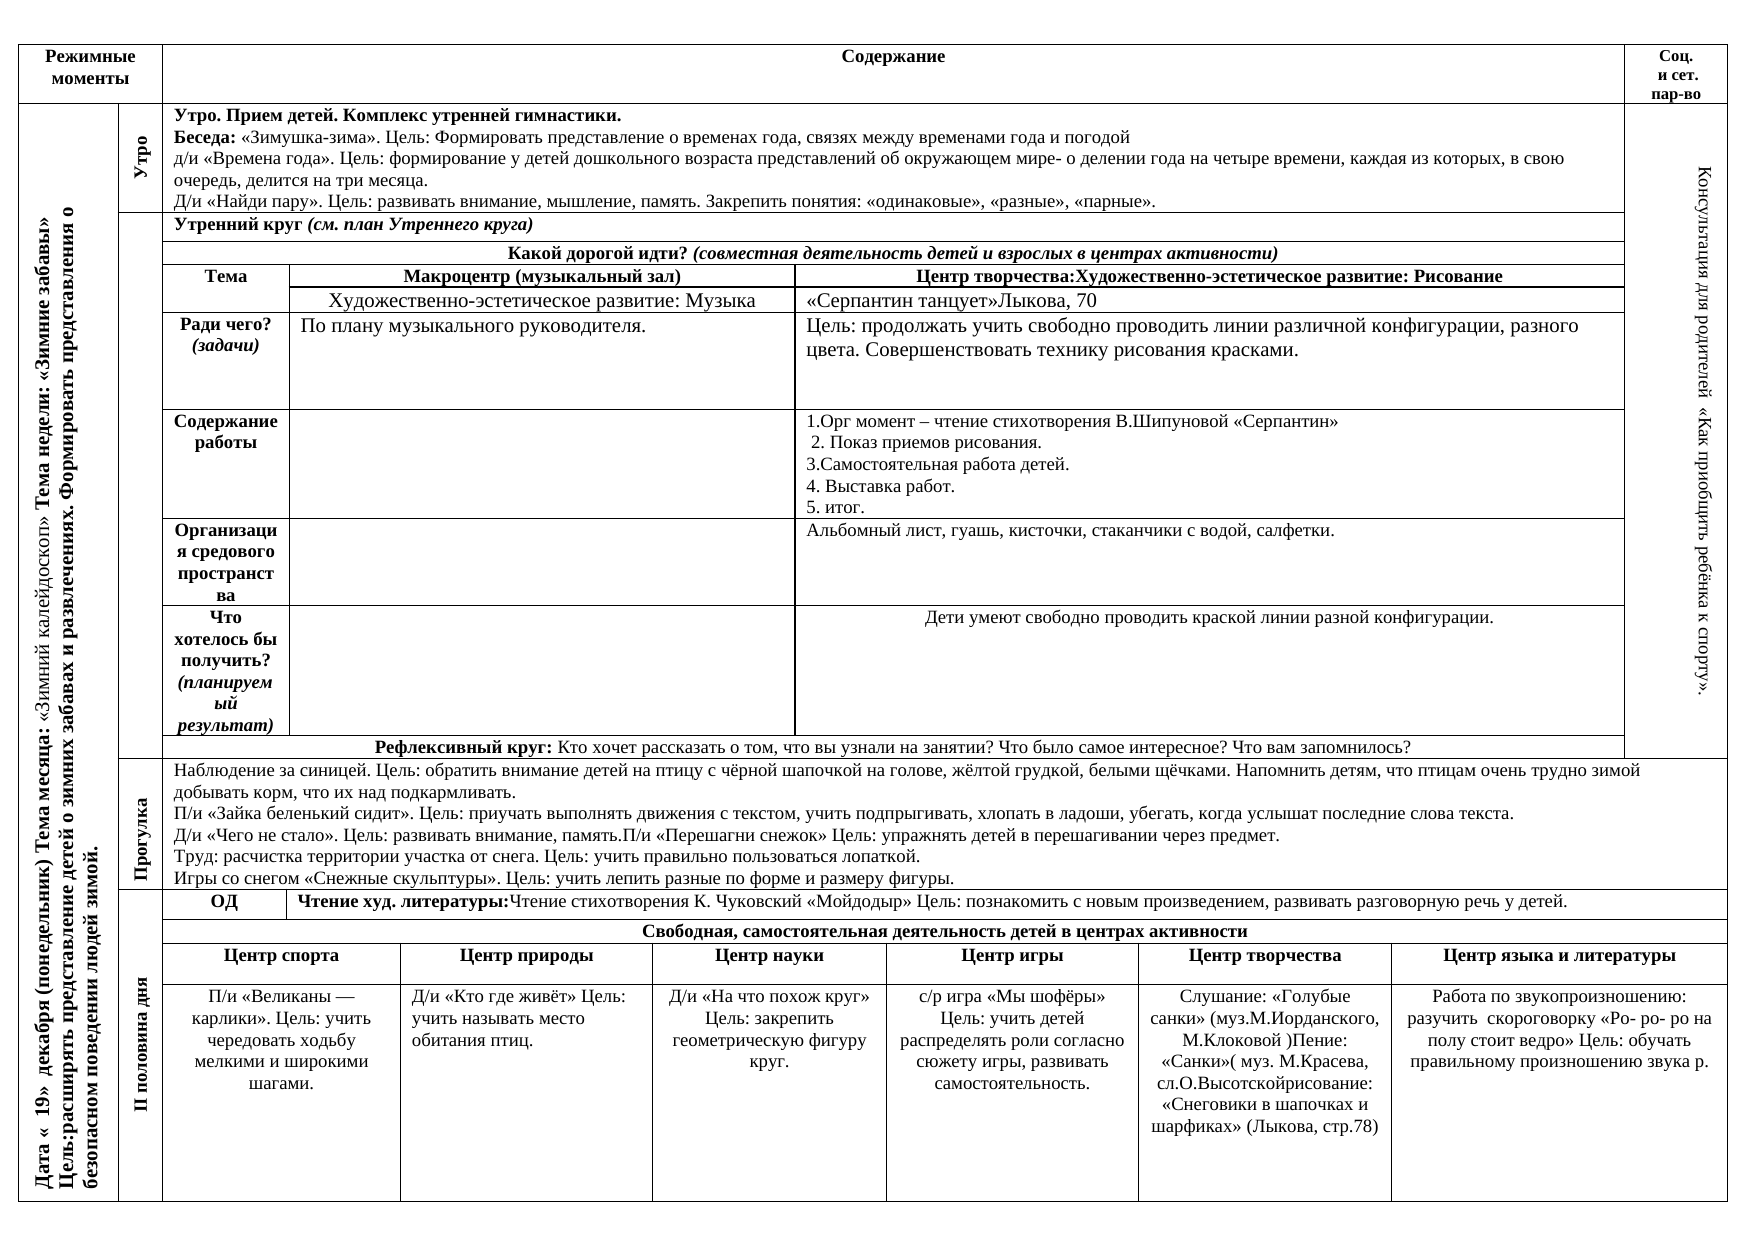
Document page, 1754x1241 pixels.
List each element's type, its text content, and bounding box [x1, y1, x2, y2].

table_cell Центр природы [401, 944, 652, 984]
table_cell Слушание: «Голубые санки» (муз.М.Иорданского, М.Клоковой )Пение: «Санки»( муз. М.Красева, сл.О.Высотскойрисование: «Снеговики в шапочках и шарфиках» (Лыкова, стр.78) [1139, 985, 1391, 1201]
table_cell Д/и «Кто где живёт» Цель: учить называть место обитания птиц. [401, 985, 652, 1201]
table_cell Дата « 19» декабря (понедельник) Тема месяца: «Зимний калейдоскоп» Тема недели: «Зимние забавы» Цель:расширять представление детей о зимних забавах и развлечениях. Формировать представления о безопасном поведении людей зимой. [19, 104, 118, 1201]
table_cell Д/и «На что похож круг» Цель: закрепить геометрическую фигуру круг. [653, 985, 886, 1201]
table_cell Работа по звукопроизношению: разучить скороговорку «Ро- ро- ро на полу стоит ведро» Цель: обучать правильному произношению звука р. [1392, 985, 1727, 1201]
table_cell Утро. Прием детей. Комплекс утренней гимнастики. Беседа: «Зимушка-зима». Цель: Формировать представление о временах года, связях между временами года и погодой д/и «Времена года». Цель: формирование у детей дошкольного возраста представлений об окружающем мире- о делении года на четыре времени, каждая из которых, в свою очередь, делится на три месяца. Д/и «Найди пару». Цель: развивать внимание, мышление, память. Закрепить понятия: «одинаковые», «разные», «парные». [163, 104, 1624, 212]
table_cell Ради чего? (задачи) [163, 313, 289, 409]
table_cell «Серпантин танцует»Лыкова, 70 [796, 288, 1624, 312]
table_cell Консультация для родителей «Как приобщить ребёнка к спорту». [1625, 104, 1727, 758]
table_cell Художественно-эстетическое развитие: Музыка [290, 288, 794, 312]
table_header Режимные моменты [19, 45, 162, 103]
table_cell Свободная, самостоятельная деятельность детей в центрах активности [163, 920, 1727, 943]
table_header Содержание [163, 45, 1624, 103]
table_cell ОД [163, 890, 286, 918]
table_cell Рефлексивный круг: Кто хочет рассказать о том, что вы узнали на занятии? Что было самое интересное? Что вам запомнилось? [163, 736, 1624, 758]
table_cell Содержание работы [163, 410, 289, 518]
table_cell Организация средового пространства [163, 519, 289, 605]
table_cell Центр творчества [1139, 944, 1391, 984]
table_cell II половина дня [119, 890, 162, 1201]
table_cell [119, 213, 162, 758]
table_cell Дети умеют свободно проводить краской линии разной конфигурации. [796, 606, 1624, 735]
table_cell П/и «Великаны — карлики». Цель: учить чередовать ходьбу мелкими и широкими шагами. [163, 985, 400, 1201]
table_header Соц. и сет. пар-во [1625, 45, 1727, 103]
table_cell Наблюдение за синицей. Цель: обратить внимание детей на птицу с чёрной шапочкой на голове, жёлтой грудкой, белыми щёчками. Напомнить детям, что птицам очень трудно зимой добывать корм, что их над подкармливать. П/и «Зайка беленький сидит». Цель: приучать выполнять движения с текстом, учить подпрыгивать, хлопать в ладоши, убегать, когда услышат последние слова текста. Д/и «Чего не стало». Цель: развивать внимание, память.П/и «Перешагни снежок» Цель: упражнять детей в перешагивании через предмет. Труд: расчистка территории участка от снега. Цель: учить правильно пользоваться лопаткой. Игры со снегом «Снежные скульптуры». Цель: учить лепить разные по форме и размеру фигуры. [163, 759, 1727, 888]
table_cell Что хотелось бы получить? (планируемый результат) [163, 606, 289, 735]
table_cell Центр языка и литературы [1392, 944, 1727, 984]
table_cell Тема [163, 265, 289, 312]
table_cell [290, 606, 794, 735]
table_cell 1.Орг момент – чтение стихотворения В.Шипуновой «Серпантин» 2. Показ приемов рисования. 3.Самостоятельная работа детей. 4. Выставка работ. 5. итог. [796, 410, 1624, 518]
table_cell По плану музыкального руководителя. [290, 313, 794, 409]
table_cell Утро [119, 104, 162, 212]
table_cell Альбомный лист, гуашь, кисточки, стаканчики с водой, салфетки. [796, 519, 1624, 605]
table_cell Чтение худ. литературы:Чтение стихотворения К. Чуковский «Мойдодыр» Цель: познакомить с новым произведением, развивать разговорную речь у детей. [287, 890, 1727, 918]
table_cell Центр науки [653, 944, 886, 984]
table_cell Прогулка [119, 759, 162, 888]
table_cell с/р игра «Мы шофёры» Цель: учить детей распределять роли согласно сюжету игры, развивать самостоятельность. [887, 985, 1138, 1201]
table_cell [290, 519, 794, 605]
table_cell Цель: продолжать учить свободно проводить линии различной конфигурации, разного цвета. Совершенствовать технику рисования красками. [796, 313, 1624, 409]
table_cell [290, 410, 794, 518]
table_cell Макроцентр (музыкальный зал) [290, 265, 794, 286]
table_cell Утренний круг (см. план Утреннего круга) [163, 213, 1624, 241]
table_cell Центр спорта [163, 944, 400, 984]
table_cell Какой дорогой идти? (совместная деятельность детей и взрослых в центрах активности) [163, 242, 1624, 264]
table_cell Центр творчества:Художественно-эстетическое развитие: Рисование [796, 265, 1624, 286]
table_cell Центр игры [887, 944, 1138, 984]
